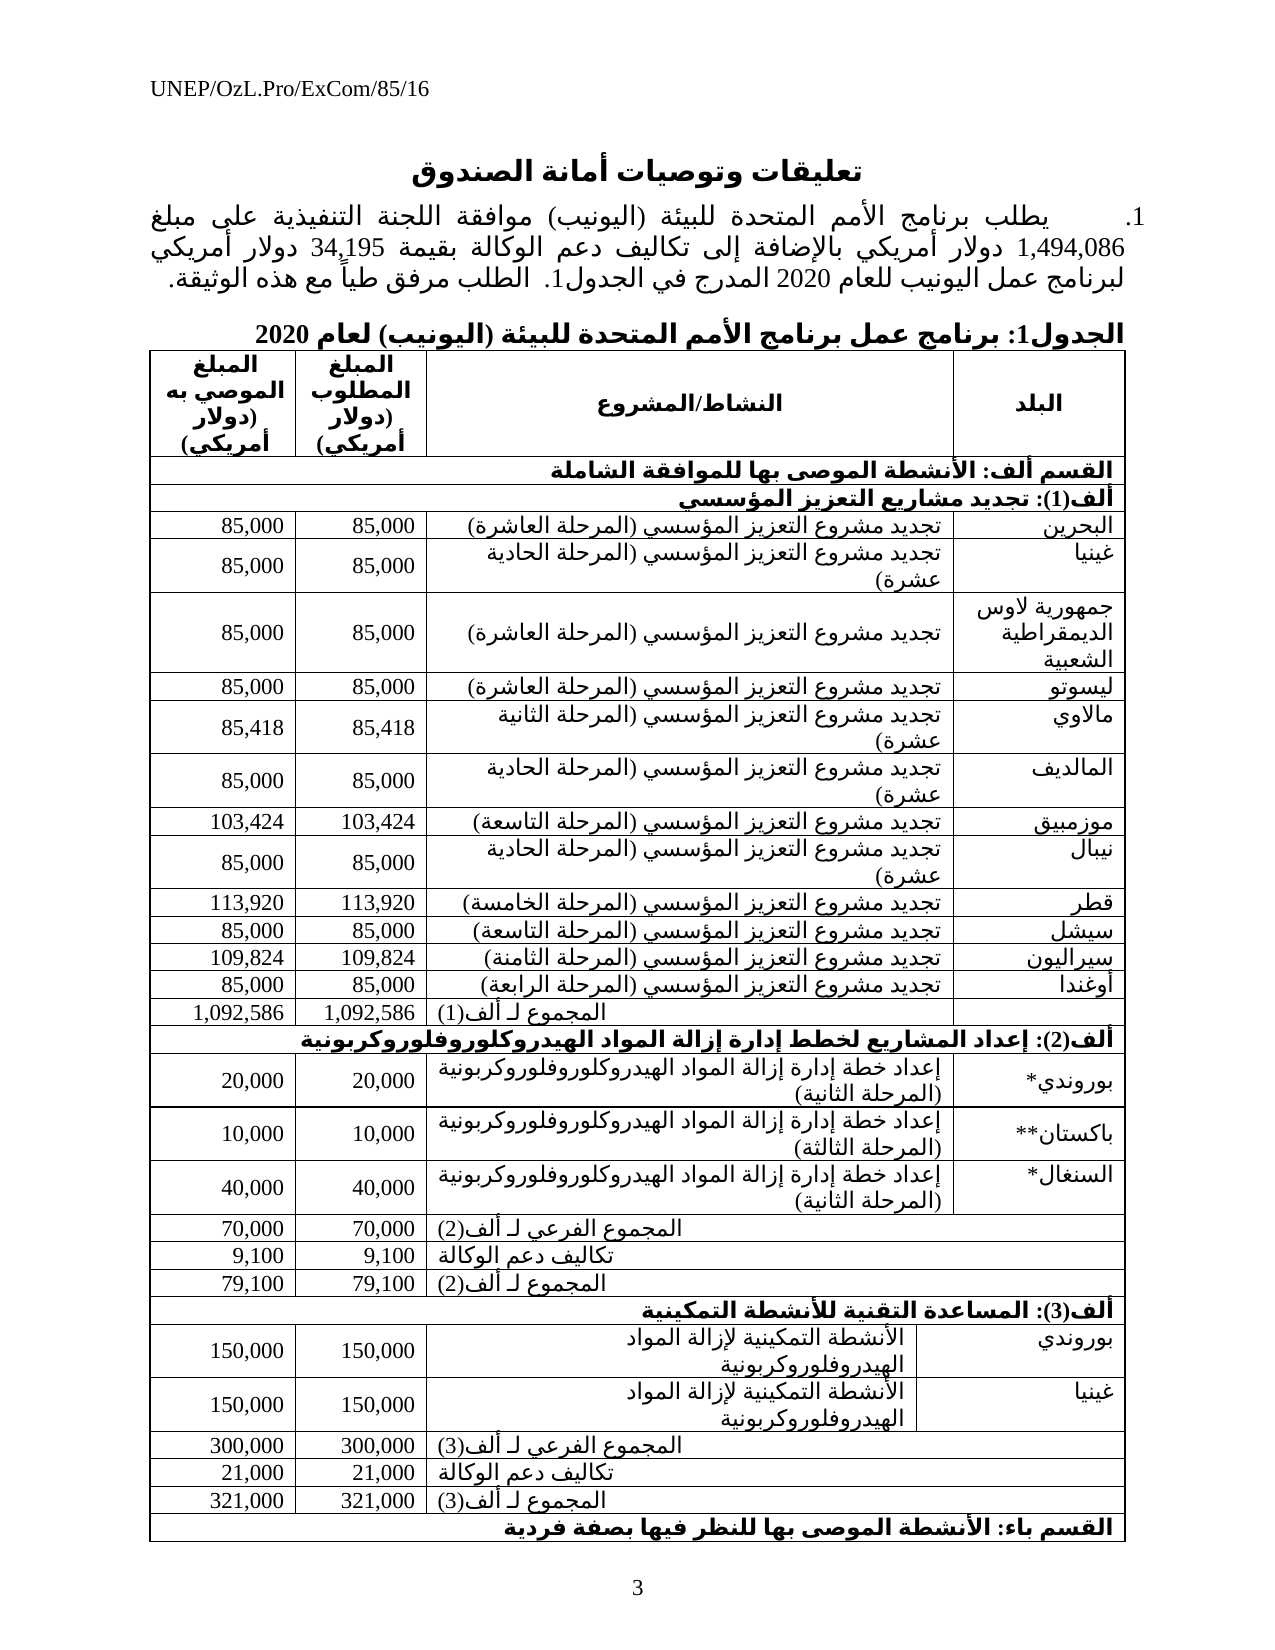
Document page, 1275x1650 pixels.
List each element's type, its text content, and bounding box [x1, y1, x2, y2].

table_cell تجديد مشروع التعزيز المؤسسي (المرحلة العاشرة) [427, 593, 953, 672]
table_cell تجديد مشروع التعزيز المؤسسي (المرحلة التاسعة) [427, 808, 953, 834]
table_cell تجديد مشروع التعزيز المؤسسي (المرحلة العاشرة) [427, 673, 953, 699]
table_header المبلغ المطلوب (دولار أمريكي) [296, 351, 426, 456]
table_cell 21,000 [296, 1459, 426, 1486]
table_cell بوروندي* [954, 1054, 1124, 1106]
table_cell 85,000 [151, 539, 295, 592]
table_cell تجديد مشروع التعزيز المؤسسي (المرحلة الحادية عشرة) [427, 754, 953, 807]
table_cell 85,000 [151, 754, 295, 807]
table_cell المجموع الفرعي لـ ألف(2) [427, 1215, 1124, 1241]
table_cell 85,000 [151, 593, 295, 672]
table_cell تجديد مشروع التعزيز المؤسسي (المرحلة التاسعة) [427, 917, 953, 943]
table_cell 85,000 [151, 836, 295, 888]
table_cell تجديد مشروع التعزيز المؤسسي (المرحلة الثانية عشرة) [427, 701, 953, 753]
table_cell 109,824 [296, 944, 426, 970]
table_cell السنغال* [954, 1161, 1124, 1214]
table_cell ألف(3): المساعدة التقنية للأنشطة التمكينية [151, 1297, 1124, 1323]
table_cell تجديد مشروع التعزيز المؤسسي (المرحلة الثامنة) [427, 944, 953, 970]
table_header البلد [954, 351, 1124, 456]
table_cell 103,424 [296, 808, 426, 834]
table_cell إعداد خطة إدارة إزالة المواد الهيدروكلوروفلوروكربونية (المرحلة الثالثة) [427, 1108, 953, 1160]
table_cell البحرين [954, 512, 1124, 538]
table_cell 85,000 [296, 917, 426, 943]
table_cell 79,100 [296, 1270, 426, 1296]
table_cell الأنشطة التمكينية لإزالة المواد الهيدروفلوروكربونية [427, 1378, 916, 1431]
table_cell 1,092,586 [151, 999, 295, 1025]
table_cell مالاوي [954, 701, 1124, 753]
table_cell المجموع لـ ألف(1) [427, 999, 953, 1025]
table_cell نيبال [954, 836, 1124, 888]
table_cell أوغندا [954, 971, 1124, 998]
table_cell 85,418 [296, 701, 426, 753]
table_cell 321,000 [296, 1487, 426, 1513]
table_cell 70,000 [296, 1215, 426, 1241]
table_cell 70,000 [151, 1215, 295, 1241]
table_cell 85,000 [151, 971, 295, 998]
table_cell الأنشطة التمكينية لإزالة المواد الهيدروفلوروكربونية [427, 1325, 916, 1377]
table_cell تجديد مشروع التعزيز المؤسسي (المرحلة الرابعة) [427, 971, 953, 998]
table_cell ليسوتو [954, 673, 1124, 699]
table_cell القسم ألف: الأنشطة الموصى بها للموافقة الشاملة [151, 457, 1124, 483]
table_cell 85,000 [296, 512, 426, 538]
table_cell 300,000 [296, 1432, 426, 1458]
table_cell غينيا [954, 539, 1124, 592]
table_cell المالديف [954, 754, 1124, 807]
table_cell قطر [954, 889, 1124, 916]
table_cell المجموع لـ ألف(3) [427, 1487, 1124, 1513]
table_cell 321,000 [151, 1487, 295, 1513]
table_header النشاط/المشروع [427, 351, 953, 456]
table_cell القسم باء: الأنشطة الموصى بها للنظر فيها بصفة فردية [151, 1514, 1124, 1541]
table_cell المجموع لـ ألف(2) [427, 1270, 1124, 1296]
table_cell 85,000 [296, 673, 426, 699]
table_cell 150,000 [296, 1325, 426, 1377]
table_cell 150,000 [296, 1378, 426, 1431]
table_cell 85,000 [296, 539, 426, 592]
table_cell 20,000 [151, 1054, 295, 1106]
table_cell 10,000 [296, 1108, 426, 1160]
subtitle يطلب برنامج الأمم المتحدة للبيئة (اليونيب) موافقة اللجنة التنفيذية على مبلغ 1,494,086 دولار أمريكي بالإضافة إلى تكاليف دعم الوكالة بقيمة 34,195 دولار أمريكي لبرنامج عمل اليونيب للعام 2020 المدرج في الجدول1. الطلب مرفق طياً مع هذه الوثيقة. [150, 200, 1125, 293]
table_cell المجموع الفرعي لـ ألف(3) [427, 1432, 1124, 1458]
table_cell تكاليف دعم الوكالة [427, 1242, 1124, 1269]
subtitle تعليقات وتوصيات أمانة الصندوق [150, 154, 1125, 188]
table_cell 85,000 [296, 836, 426, 888]
table_cell 85,000 [296, 971, 426, 998]
table_cell تجديد مشروع التعزيز المؤسسي (المرحلة الخامسة) [427, 889, 953, 916]
table_header المبلغ الموصي به (دولار أمريكي) [151, 351, 295, 456]
table_cell موزمبيق [954, 808, 1124, 834]
table_cell غينيا [917, 1378, 1124, 1431]
table_cell 150,000 [151, 1325, 295, 1377]
table_cell 21,000 [151, 1459, 295, 1486]
table_cell ألف(1): تجديد مشاريع التعزيز المؤسسي [151, 485, 1124, 511]
table_cell 85,000 [151, 917, 295, 943]
table_cell سيشل [954, 917, 1124, 943]
table_cell 85,000 [296, 754, 426, 807]
table_cell تجديد مشروع التعزيز المؤسسي (المرحلة الحادية عشرة) [427, 836, 953, 888]
table_cell إعداد خطة إدارة إزالة المواد الهيدروكلوروفلوروكربونية (المرحلة الثانية) [427, 1161, 953, 1214]
table_cell 109,824 [151, 944, 295, 970]
table_cell 103,424 [151, 808, 295, 834]
table_cell 85,000 [151, 673, 295, 699]
table_cell 1,092,586 [296, 999, 426, 1025]
table_cell 10,000 [151, 1108, 295, 1160]
table_cell 20,000 [296, 1054, 426, 1106]
table_cell تكاليف دعم الوكالة [427, 1459, 1124, 1486]
table_cell 300,000 [151, 1432, 295, 1458]
table_cell تجديد مشروع التعزيز المؤسسي (المرحلة الحادية عشرة) [427, 539, 953, 592]
table_cell باكستان** [954, 1108, 1124, 1160]
table_cell 9,100 [296, 1242, 426, 1269]
text الجدول1: برنامج عمل برنامج الأمم المتحدة للبيئة (اليونيب) لعام 2020 [150, 318, 1125, 350]
table_cell 79,100 [151, 1270, 295, 1296]
table_cell 40,000 [151, 1161, 295, 1214]
table_cell 150,000 [151, 1378, 295, 1431]
table_cell ألف(2): إعداد المشاريع لخطط إدارة إزالة المواد الهيدروكلوروفلوروكربونية [151, 1026, 1124, 1053]
table_cell تجديد مشروع التعزيز المؤسسي (المرحلة العاشرة) [427, 512, 953, 538]
table_cell 113,920 [151, 889, 295, 916]
table_cell 9,100 [151, 1242, 295, 1269]
table_cell 85,000 [296, 593, 426, 672]
table_cell جمهورية لاوس الديمقراطية الشعبية [954, 593, 1124, 672]
table_cell سيراليون [954, 944, 1124, 970]
table_cell 40,000 [296, 1161, 426, 1214]
table_cell بوروندي [917, 1325, 1124, 1377]
table_cell إعداد خطة إدارة إزالة المواد الهيدروكلوروفلوروكربونية (المرحلة الثانية) [427, 1054, 953, 1106]
table_cell [954, 999, 1124, 1025]
table_cell 85,000 [151, 512, 295, 538]
table_cell 113,920 [296, 889, 426, 916]
table_cell 85,418 [151, 701, 295, 753]
